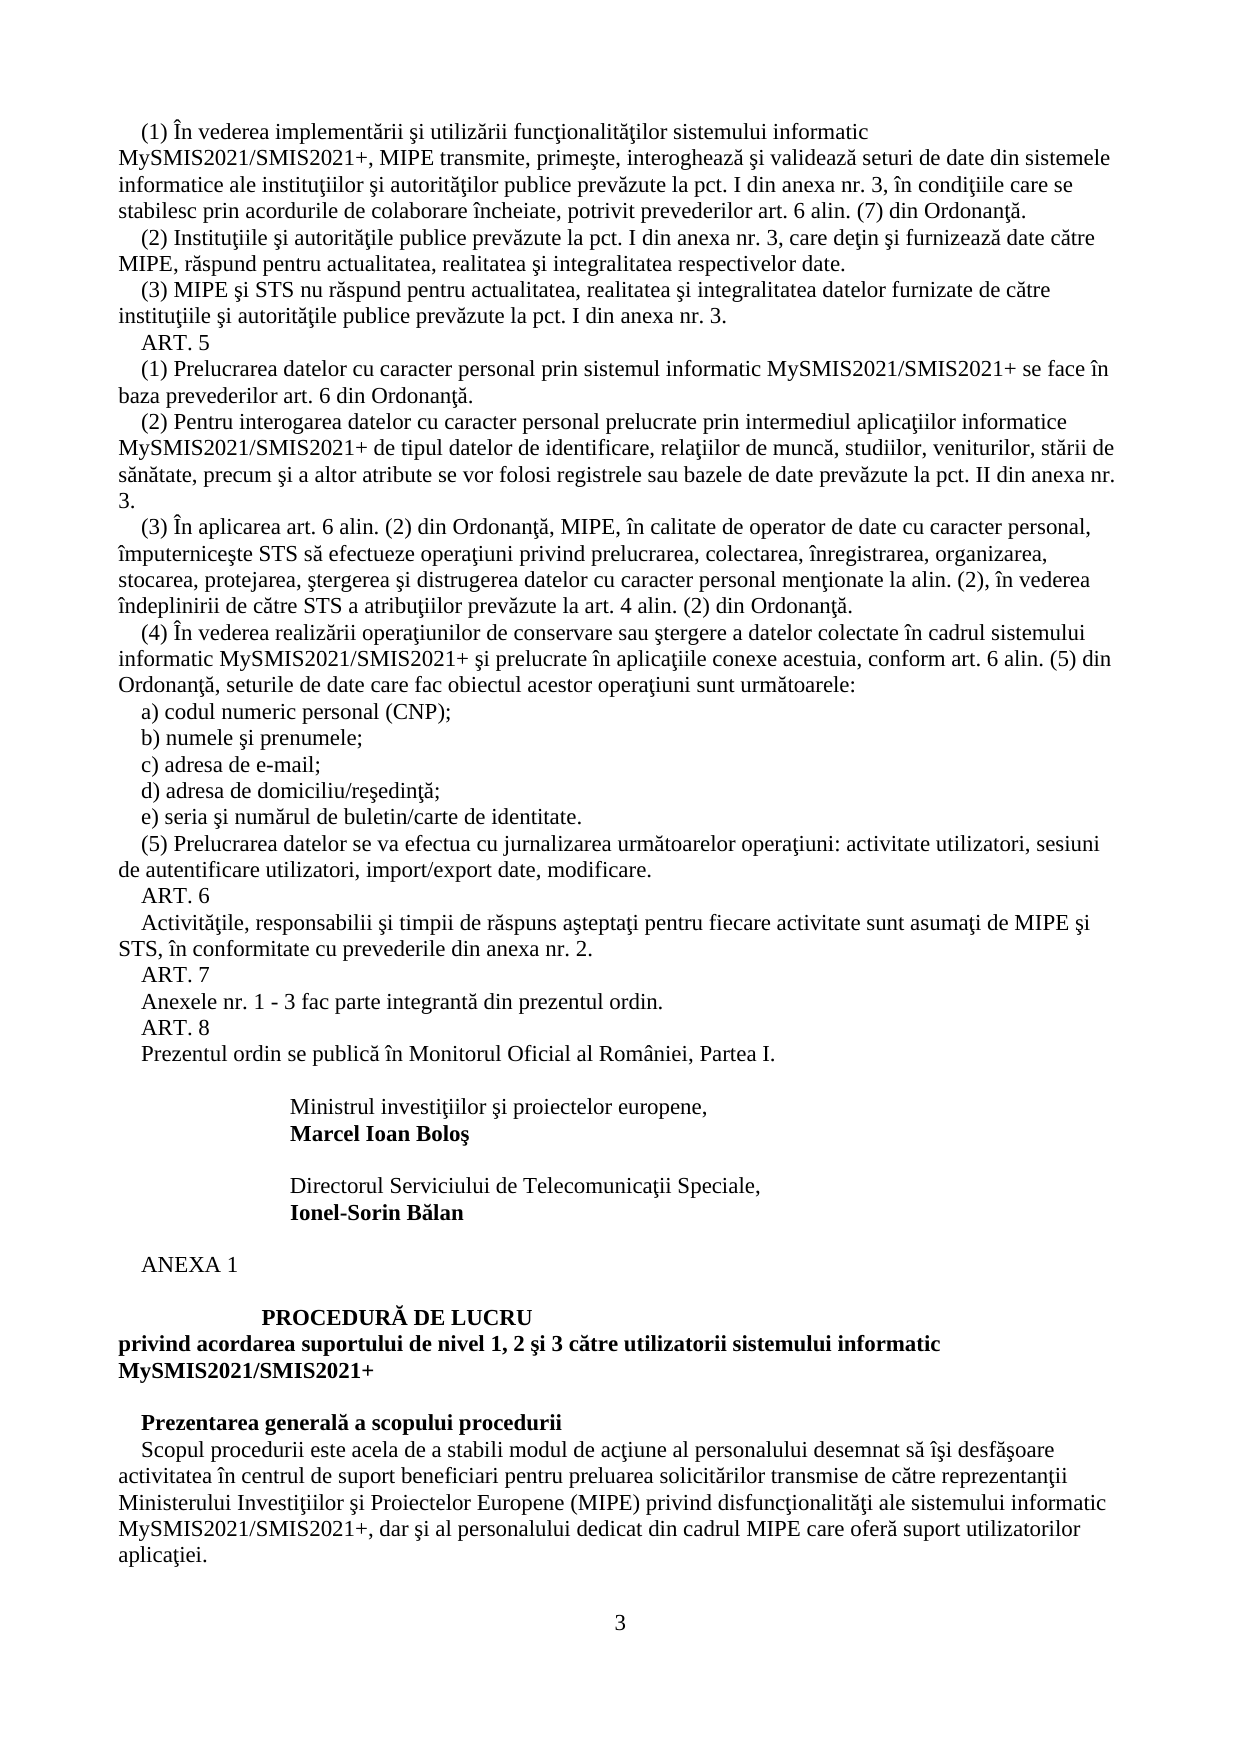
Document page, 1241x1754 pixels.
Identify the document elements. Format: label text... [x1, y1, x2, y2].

text (3) MIPE şi STS nu răspund pentru actualitatea, realitatea şi integralitatea datelor furnizate de către instituţiile şi autorităţile publice prevăzute la pct. I din anexa nr. 3. [118, 276, 1122, 329]
text Anexele nr. 1 - 3 fac parte integrantă din prezentul ordin. [118, 988, 1122, 1014]
text (1) În vederea implementării şi utilizării funcţionalităţilor sistemului informatic MySMIS2021/SMIS2021+, MIPE transmite, primeşte, interoghează şi validează seturi de date din sistemele informatice ale instituţiilor şi autorităţilor publice prevăzute la pct. I din anexa nr. 3, în condiţiile care se stabilesc prin acordurile de colaborare încheiate, potrivit prevederilor art. 6 alin. (7) din Ordonanţă. [118, 118, 1122, 223]
text (4) În vederea realizării operaţiunilor de conservare sau ştergere a datelor colectate în cadrul sistemului informatic MySMIS2021/SMIS2021+ şi prelucrate în aplicaţiile conexe acestuia, conform art. 6 alin. (5) din Ordonanţă, seturile de date care fac obiectul acestor operaţiuni sunt următoarele: [118, 619, 1122, 698]
text ART. 6 [118, 882, 1122, 909]
text (5) Prelucrarea datelor se va efectua cu jurnalizarea următoarelor operaţiuni: activitate utilizatori, sesiuni de autentificare utilizatori, import/export date, modificare. [118, 830, 1122, 882]
text Ionel-Sorin Bălan [118, 1199, 1122, 1225]
text (3) În aplicarea art. 6 alin. (2) din Ordonanţă, MIPE, în calitate de operator de date cu caracter personal, împuterniceşte STS să efectueze operaţiuni privind prelucrarea, colectarea, înregistrarea, organizarea, stocarea, protejarea, ştergerea şi distrugerea datelor cu caracter personal menţionate la alin. (2), în vederea îndeplinirii de către STS a atribuţiilor prevăzute la art. 4 alin. (2) din Ordonanţă. [118, 513, 1122, 619]
text e) seria şi numărul de buletin/carte de identitate. [118, 803, 1122, 830]
text ART. 8 [118, 1014, 1122, 1041]
text (1) Prelucrarea datelor cu caracter personal prin sistemul informatic MySMIS2021/SMIS2021+ se face în baza prevederilor art. 6 din Ordonanţă. [118, 355, 1122, 408]
text Marcel Ioan Boloş [118, 1119, 1122, 1146]
text d) adresa de domiciliu/reşedinţă; [118, 777, 1122, 803]
text Ministrul investiţiilor şi proiectelor europene, [118, 1093, 1122, 1119]
text Activităţile, responsabilii şi timpii de răspuns aşteptaţi pentru fiecare activitate sunt asumaţi de MIPE şi STS, în conformitate cu prevederile din anexa nr. 2. [118, 909, 1122, 961]
text privind acordarea suportului de nivel 1, 2 şi 3 către utilizatorii sistemului informatic MySMIS2021/SMIS2021+ [118, 1330, 1122, 1383]
text Scopul procedurii este acela de a stabili modul de acţiune al personalului desemnat să îşi desfăşoare activitatea în centrul de suport beneficiari pentru preluarea solicitărilor transmise de către reprezentanţii Ministerului Investiţiilor şi Proiectelor Europene (MIPE) privind disfuncţionalităţi ale sistemului informatic MySMIS2021/SMIS2021+, dar şi al personalului dedicat din cadrul MIPE care oferă suport utilizatorilor aplicaţiei. [118, 1436, 1122, 1568]
text PROCEDURĂ DE LUCRU [118, 1304, 1122, 1330]
text Prezentul ordin se publică în Monitorul Oficial al României, Partea I. [118, 1041, 1122, 1067]
text ART. 7 [118, 961, 1122, 988]
text Directorul Serviciului de Telecomunicaţii Speciale, [118, 1172, 1122, 1199]
text a) codul numeric personal (CNP); [118, 698, 1122, 724]
text ART. 5 [118, 329, 1122, 355]
text (2) Instituţiile şi autorităţile publice prevăzute la pct. I din anexa nr. 3, care deţin şi furnizează date către MIPE, răspund pentru actualitatea, realitatea şi integralitatea respectivelor date. [118, 223, 1122, 276]
text ANEXA 1 [118, 1251, 1122, 1278]
text b) numele şi prenumele; [118, 724, 1122, 751]
text c) adresa de e-mail; [118, 751, 1122, 777]
text Prezentarea generală a scopului procedurii [118, 1409, 1122, 1436]
text (2) Pentru interogarea datelor cu caracter personal prelucrate prin intermediul aplicaţiilor informatice MySMIS2021/SMIS2021+ de tipul datelor de identificare, relaţiilor de muncă, studiilor, veniturilor, stării de sănătate, precum şi a altor atribute se vor folosi registrele sau bazele de date prevăzute la pct. II din anexa nr. 3. [118, 408, 1122, 513]
